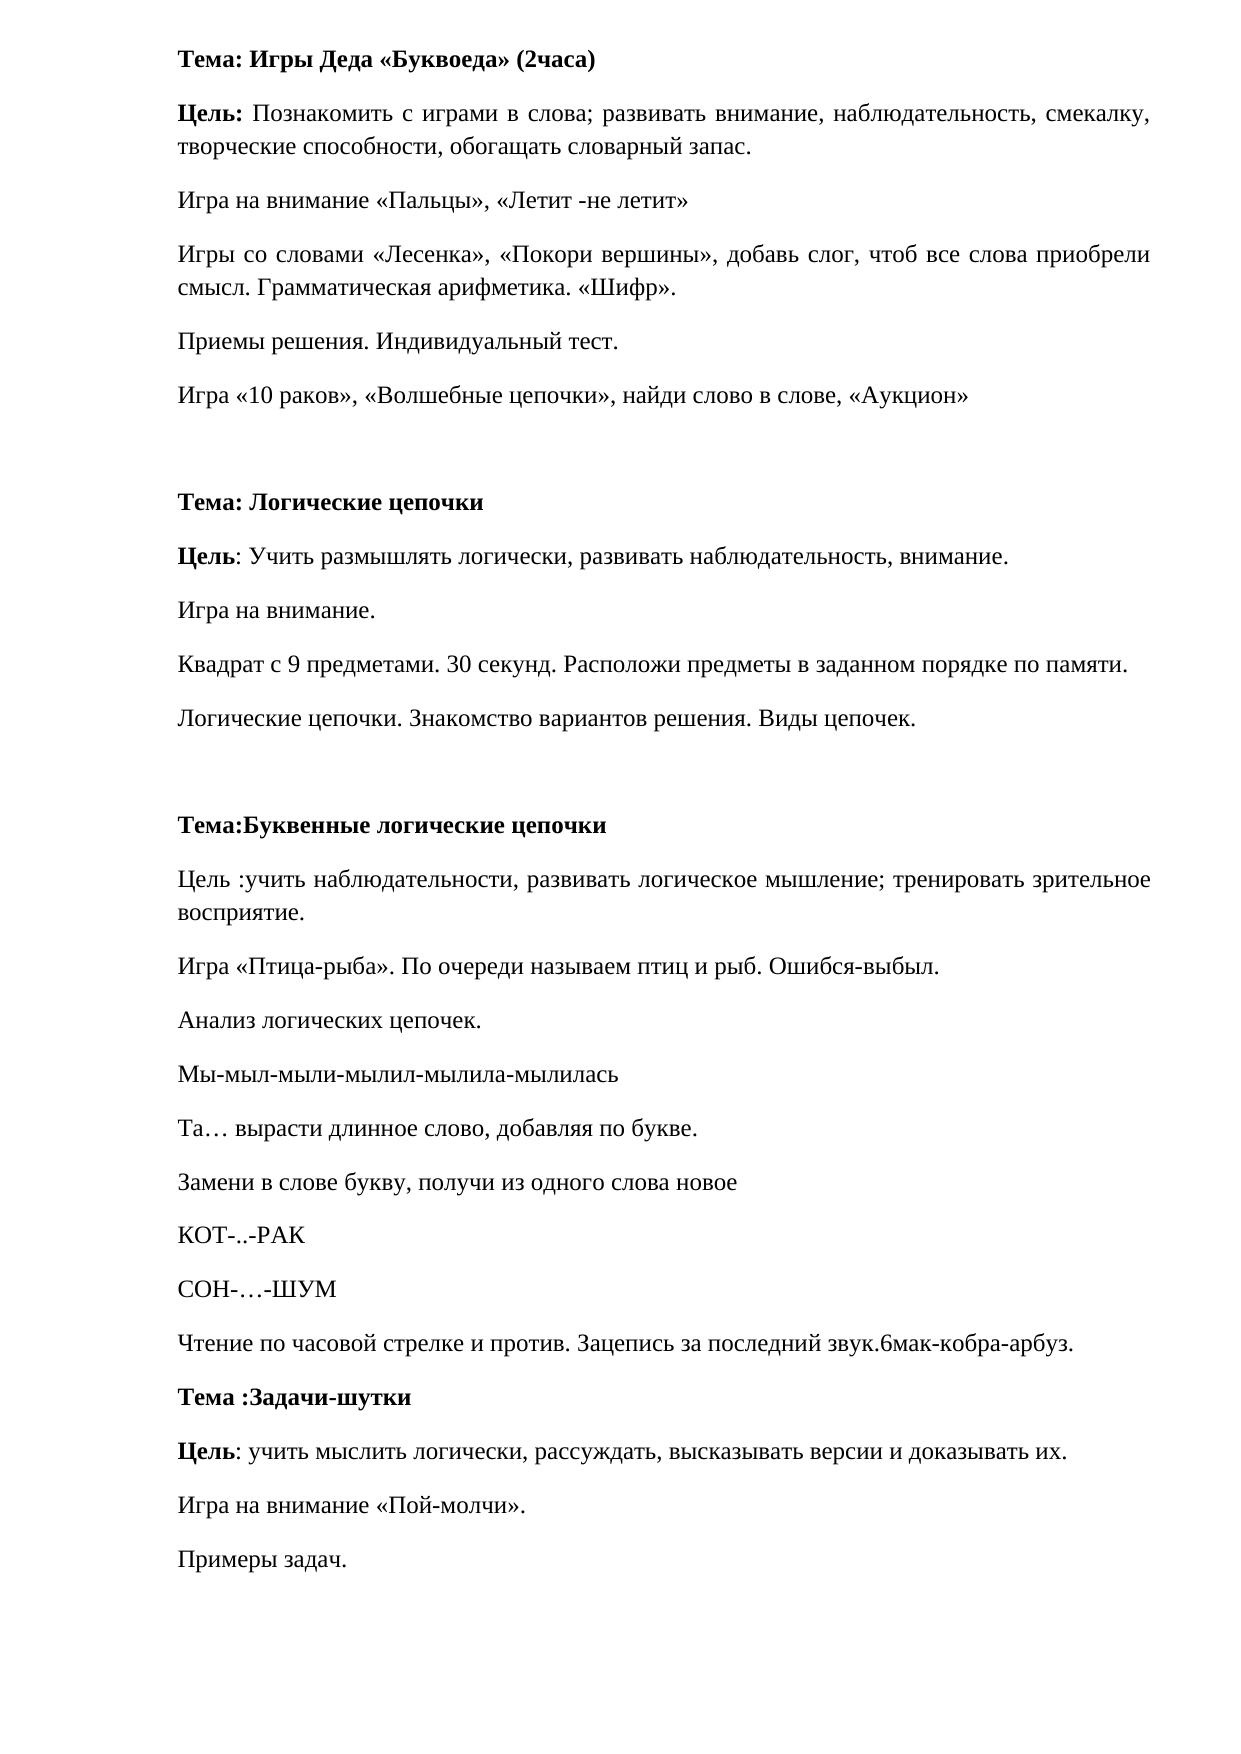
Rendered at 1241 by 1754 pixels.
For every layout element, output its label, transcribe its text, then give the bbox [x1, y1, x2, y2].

text КОТ-..-РАК [177, 1221, 1152, 1249]
text Цель :учить наблюдательности, развивать логическое мышление; тренировать зрительное восприятие. [177, 864, 1152, 926]
text Замени в слове букву, получи из одного слова новое [177, 1167, 1152, 1195]
text Игра «10 раков», «Волшебные цепочки», найди слово в слове, «Аукцион» [177, 380, 1152, 408]
text Чтение по часовой стрелке и против. Зацепись за последний звук.6мак-кобра-арбуз. [177, 1328, 1152, 1357]
text Тема:Буквенные логические цепочки [177, 811, 1152, 839]
text Игра на внимание «Пой-молчи». [177, 1490, 1152, 1518]
text Мы-мыл-мыли-мылил-мылила-мылилась [177, 1059, 1152, 1088]
text Игра «Птица-рыба». По очереди называем птиц и рыб. Ошибся-выбыл. [177, 951, 1152, 980]
text Игра на внимание «Пальцы», «Летит -не летит» [177, 185, 1152, 214]
text Та… вырасти длинное слово, добавляя по букве. [177, 1113, 1152, 1142]
text Цель: учить мыслить логически, рассуждать, высказывать версии и доказывать их. [177, 1436, 1152, 1465]
text Анализ логических цепочек. [177, 1005, 1152, 1034]
text СОН-…-ШУМ [177, 1274, 1152, 1303]
text Цель: Познакомить с играми в слова; развивать внимание, наблюдательность, смекалку, творческие способности, обогащать словарный запас. [177, 98, 1152, 160]
text Игра на внимание. [177, 595, 1152, 624]
text Приемы решения. Индивидуальный тест. [177, 326, 1152, 354]
text Тема :Задачи-шутки [177, 1382, 1152, 1411]
text Тема: Логические цепочки [177, 487, 1152, 516]
text Логические цепочки. Знакомство вариантов решения. Виды цепочек. [177, 703, 1152, 732]
text Квадрат с 9 предметами. 30 секунд. Расположи предметы в заданном порядке по памяти. [177, 649, 1152, 678]
text Примеры задач. [177, 1544, 1152, 1572]
text Цель: Учить размышлять логически, развивать наблюдательность, внимание. [177, 541, 1152, 570]
text Игры со словами «Лесенка», «Покори вершины», добавь слог, чтоб все слова приобрели смысл. Грамматическая арифметика. «Шифр». [177, 239, 1152, 301]
text Тема: Игры Деда «Буквоеда» (2часа) [177, 44, 1152, 73]
